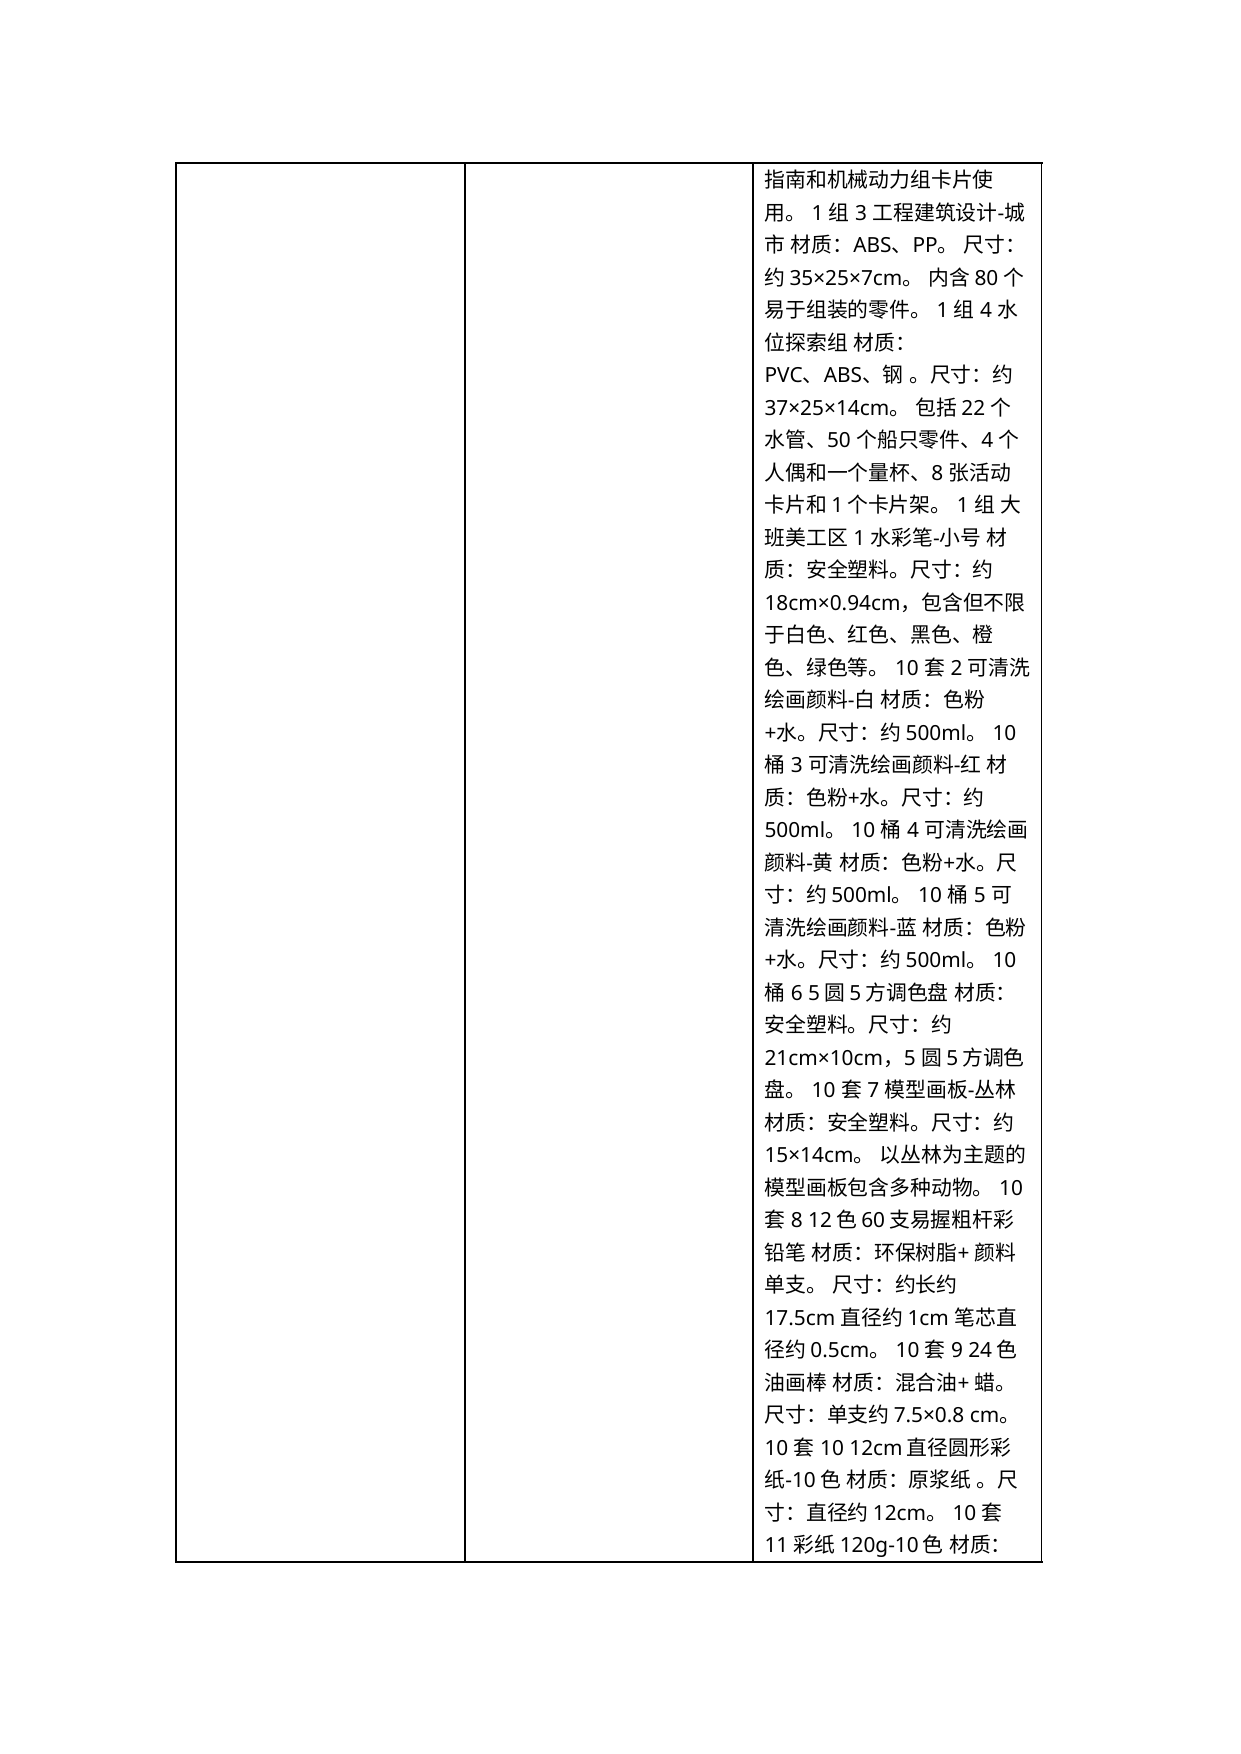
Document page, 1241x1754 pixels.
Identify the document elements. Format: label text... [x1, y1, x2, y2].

table_cell 4 [177, 164, 464, 1561]
table_cell [466, 164, 752, 1561]
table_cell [754, 164, 1041, 1561]
